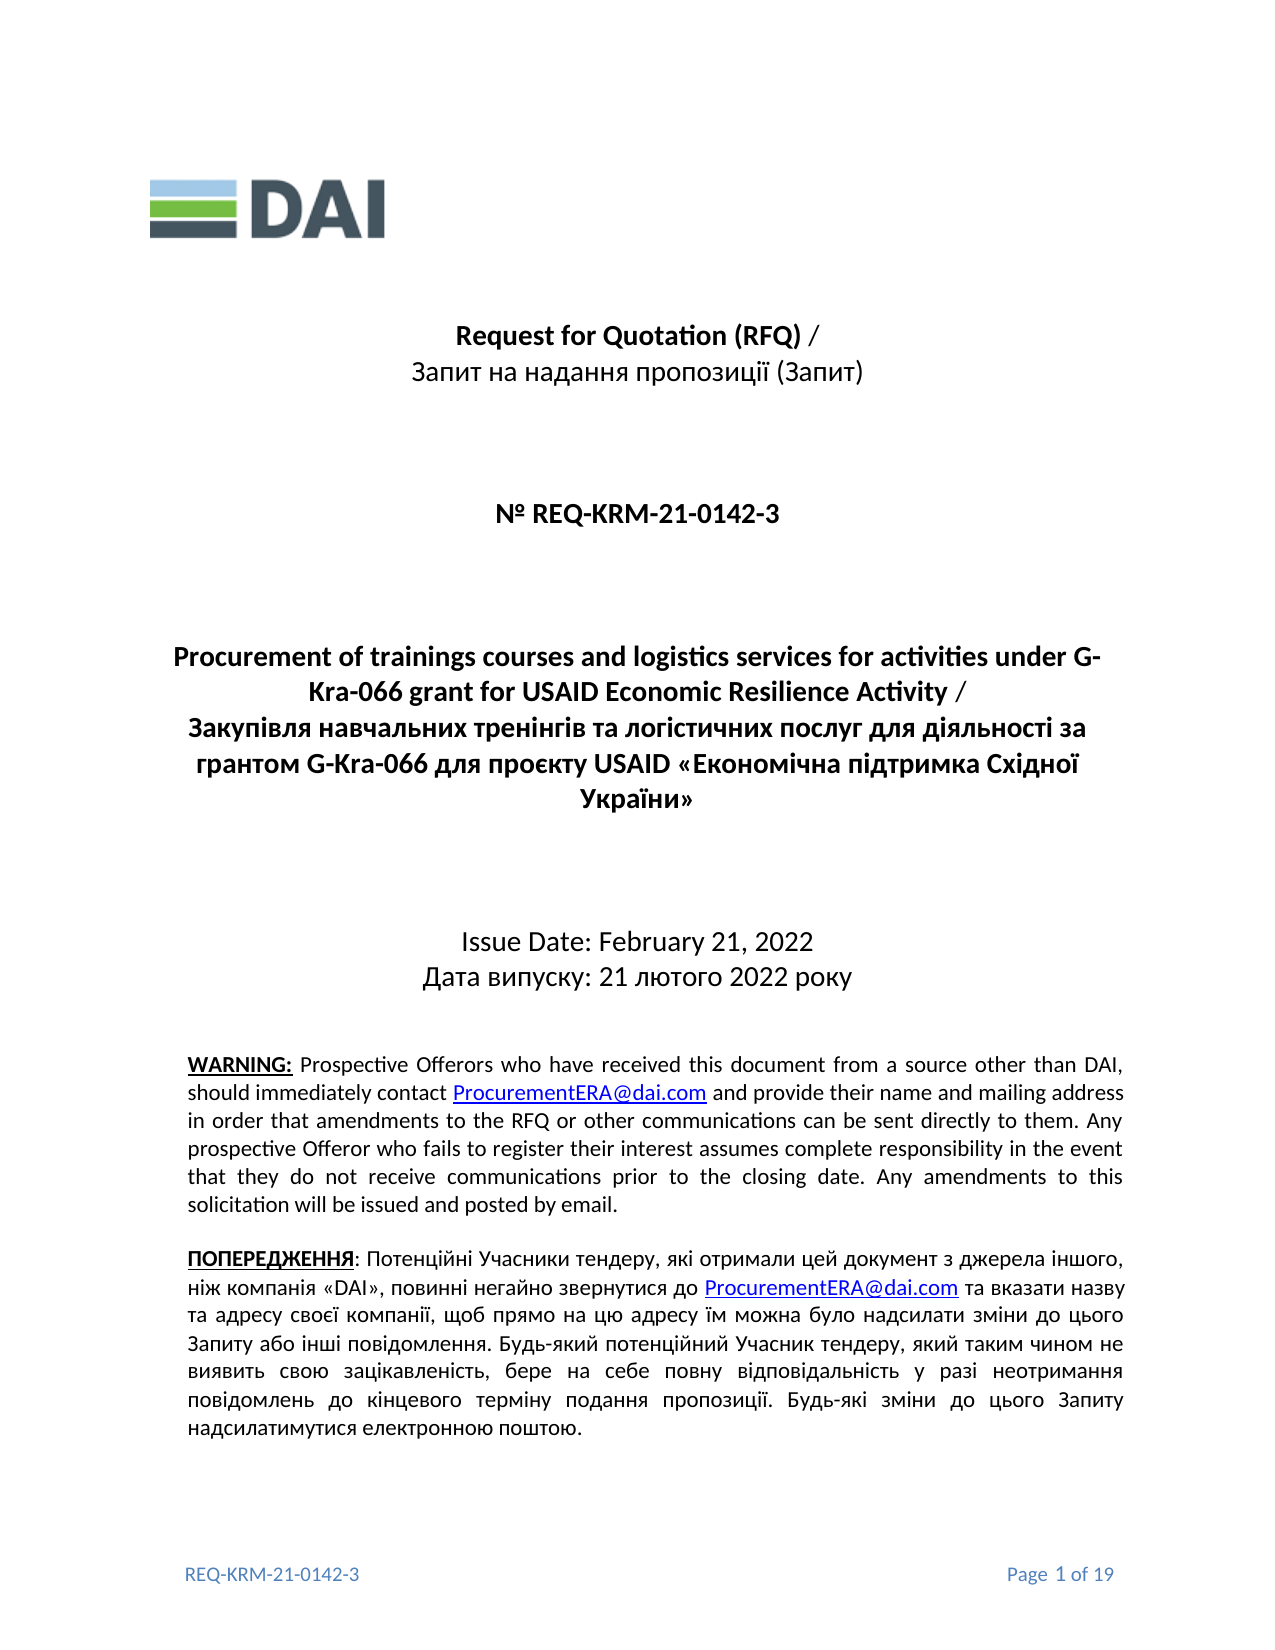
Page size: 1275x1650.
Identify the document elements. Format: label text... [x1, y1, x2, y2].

text Procurement of trainings courses and logistics services for activities under G-Kra-066 grant for USAID Economic Resilience Activity / [150, 638, 1125, 709]
text Request for Quotation (RFQ) / [150, 317, 1125, 353]
picture [150, 162, 385, 256]
text Запит на надання пропозиції (Запит) [150, 353, 1125, 388]
text Закупівля навчальних тренінгів та логістичних послуг для діяльності за грантом G-Kra-066 для проєкту USAID «Економічна підтримка Східної України» [150, 709, 1125, 816]
text № REQ-KRM-21-0142-3 [150, 495, 1125, 531]
text Issue Date: February 21, 2022 [150, 923, 1125, 958]
text ПОПЕРЕДЖЕННЯ: Потенційні Учасники тендеру, які отримали цей документ з джерела іншого, ніж компанія «DAI», повинні негайно звернутися до ProcurementERA@dai.com та вказати назву та адресу своєї компанії, щоб прямо на цю адресу їм можна було надсилати зміни до цього Запиту або інші повідомлення. Будь-який потенційний Учасник тендеру, який таким чином не виявить свою зацікавленість, бере на себе повну відповідальність у разі неотримання повідомлень до кінцевого терміну подання пропозиції. Будь-які зміни до цього Запиту надсилатимутися електронною поштою. [187, 1244, 1125, 1441]
text Дата випуску: 21 лютого 2022 року [150, 958, 1125, 994]
text WARNING: Prospective Offerors who have received this document from a source other than DAI, should immediately contact ProcurementERA@dai.com and provide their name and mailing address in order that amendments to the RFQ or other communications can be sent directly to them. Any prospective Offeror who fails to register their interest assumes complete responsibility in the event that they do not receive communications prior to the closing date. Any amendments to this solicitation will be issued and posted by email. [187, 1050, 1125, 1218]
